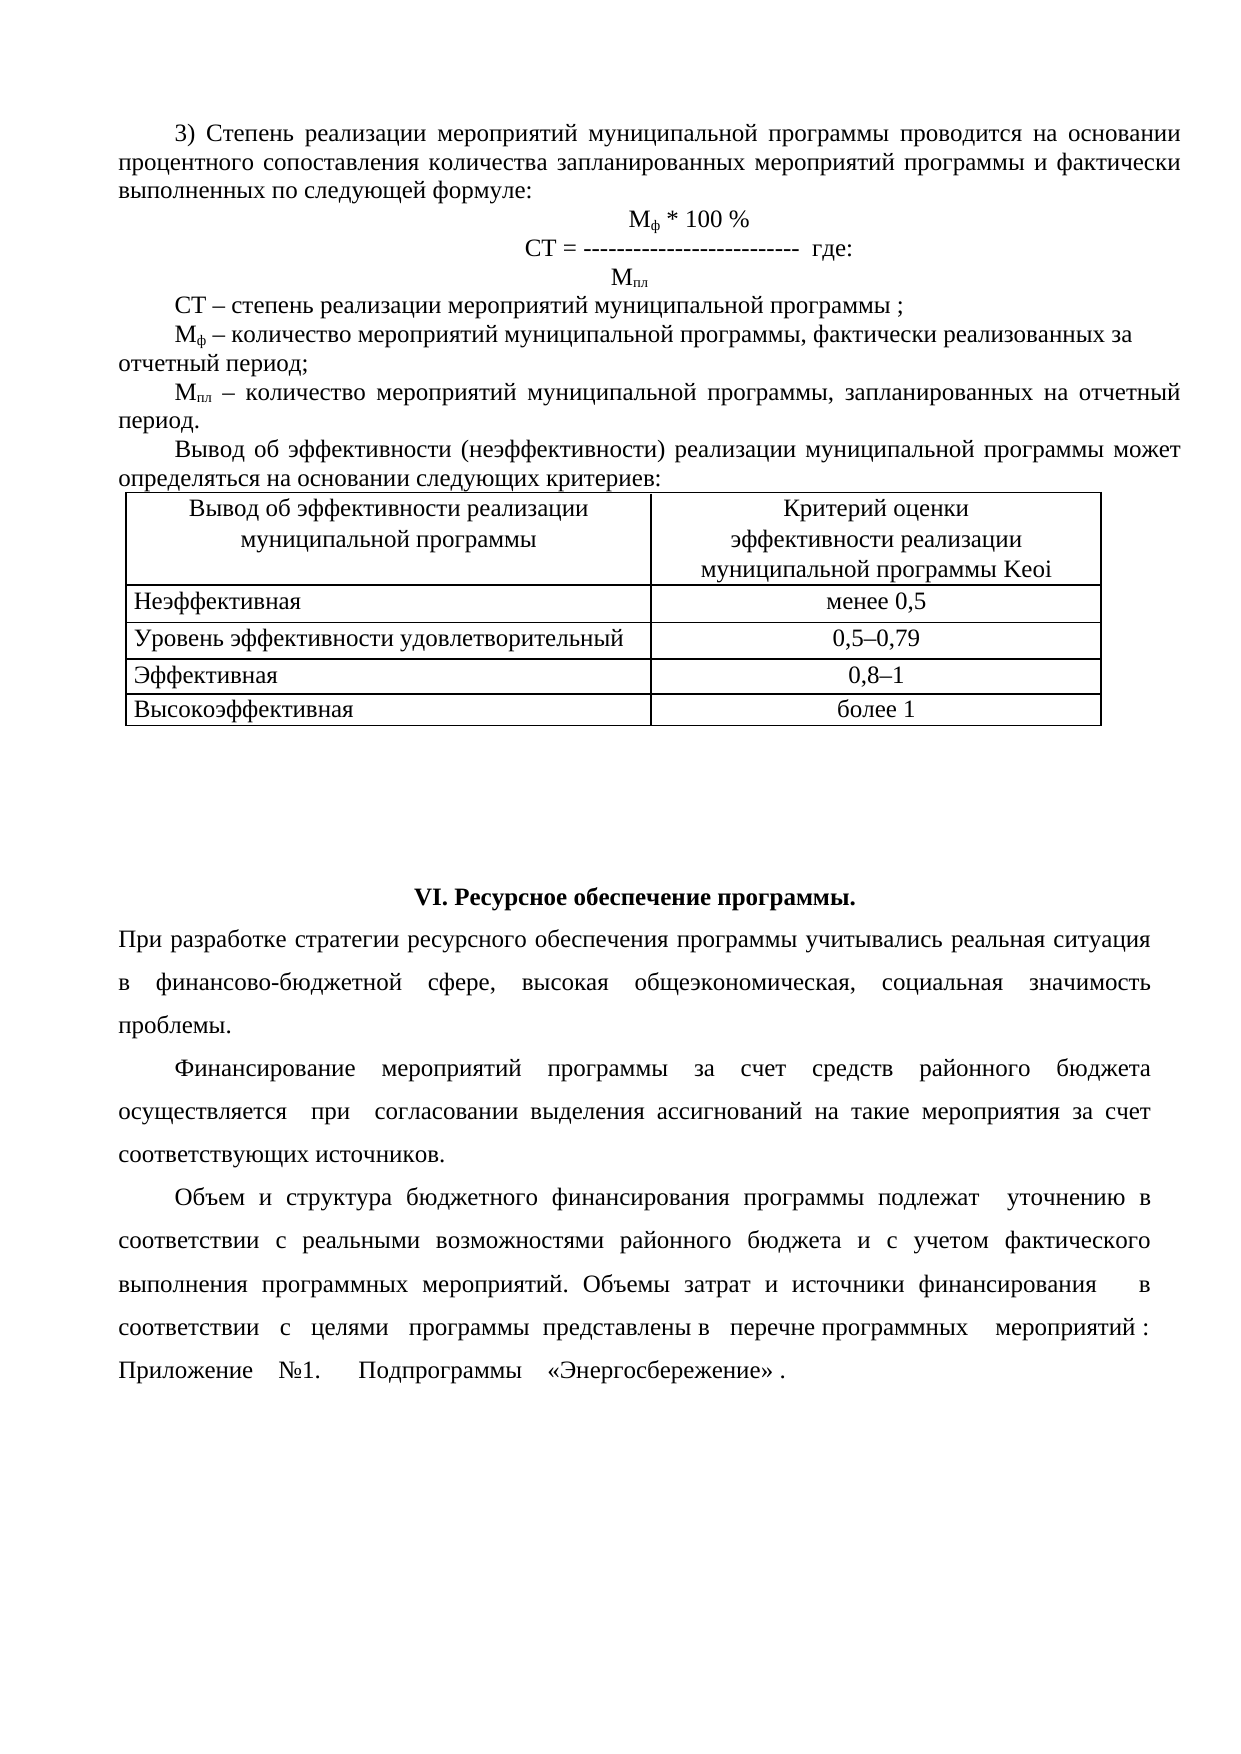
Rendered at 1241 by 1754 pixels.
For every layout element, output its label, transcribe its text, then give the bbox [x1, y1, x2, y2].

text Мпл – количество мероприятий муниципальной программы, запланированных на отчетный период. [118, 377, 1182, 434]
table_cell 0,5–0,79 [652, 623, 1100, 658]
table_cell 0,8–1 [652, 660, 1100, 693]
text VI. Ресурсное обеспечение программы. [118, 882, 1152, 911]
table_cell Уровень эффективности удовлетворительный [127, 623, 650, 658]
text 3) Степень реализации мероприятий муниципальной программы проводится на основании процентного сопоставления количества запланированных мероприятий программы и фактически выполненных по следующей формуле: [118, 118, 1182, 204]
table_cell более 1 [652, 695, 1100, 725]
table_header Вывод об эффективности реализации муниципальной программы [127, 493, 651, 584]
table_cell менее 0,5 [652, 586, 1100, 622]
table_cell Эффективная [127, 660, 650, 693]
table_cell Высокоэффективная [127, 695, 650, 725]
text При разработке стратегии ресурсного обеспечения программы учитывались реальная ситуация в финансово-бюджетной сфере, высокая общеэкономическая, социальная значимость проблемы. [118, 924, 1152, 1039]
text Вывод об эффективности (неэффективности) реализации муниципальной программы может определяться на основании следующих критериев: [118, 434, 1182, 492]
text СТ – степень реализации мероприятий муниципальной программы ; [118, 291, 1182, 319]
text Мф – количество мероприятий муниципальной программы, фактически реализованных за отчетный период; [118, 319, 1182, 377]
text Мф * 100 % [118, 204, 1182, 233]
table_header Критерий оценки эффективности реализации муниципальной программы Keoi [652, 493, 1100, 584]
text Мпл [118, 262, 1182, 291]
table_cell Неэффективная [127, 586, 650, 622]
text Финансирование мероприятий программы за счет средств районного бюджета осуществляется при согласовании выделения ассигнований на такие мероприятия за счет соответствующих источников. [118, 1053, 1152, 1168]
text Объем и структура бюджетного финансирования программы подлежат уточнению в соответствии с реальными возможностями районного бюджета и с учетом фактического выполнения программных мероприятий. Объемы затрат и источники финансирования в соответствии с целями программы представлены в перечне программных мероприятий : Приложение №1. Подпрограммы «Энергосбережение» . [118, 1182, 1152, 1384]
text СТ = -------------------------- где: [118, 233, 1182, 262]
